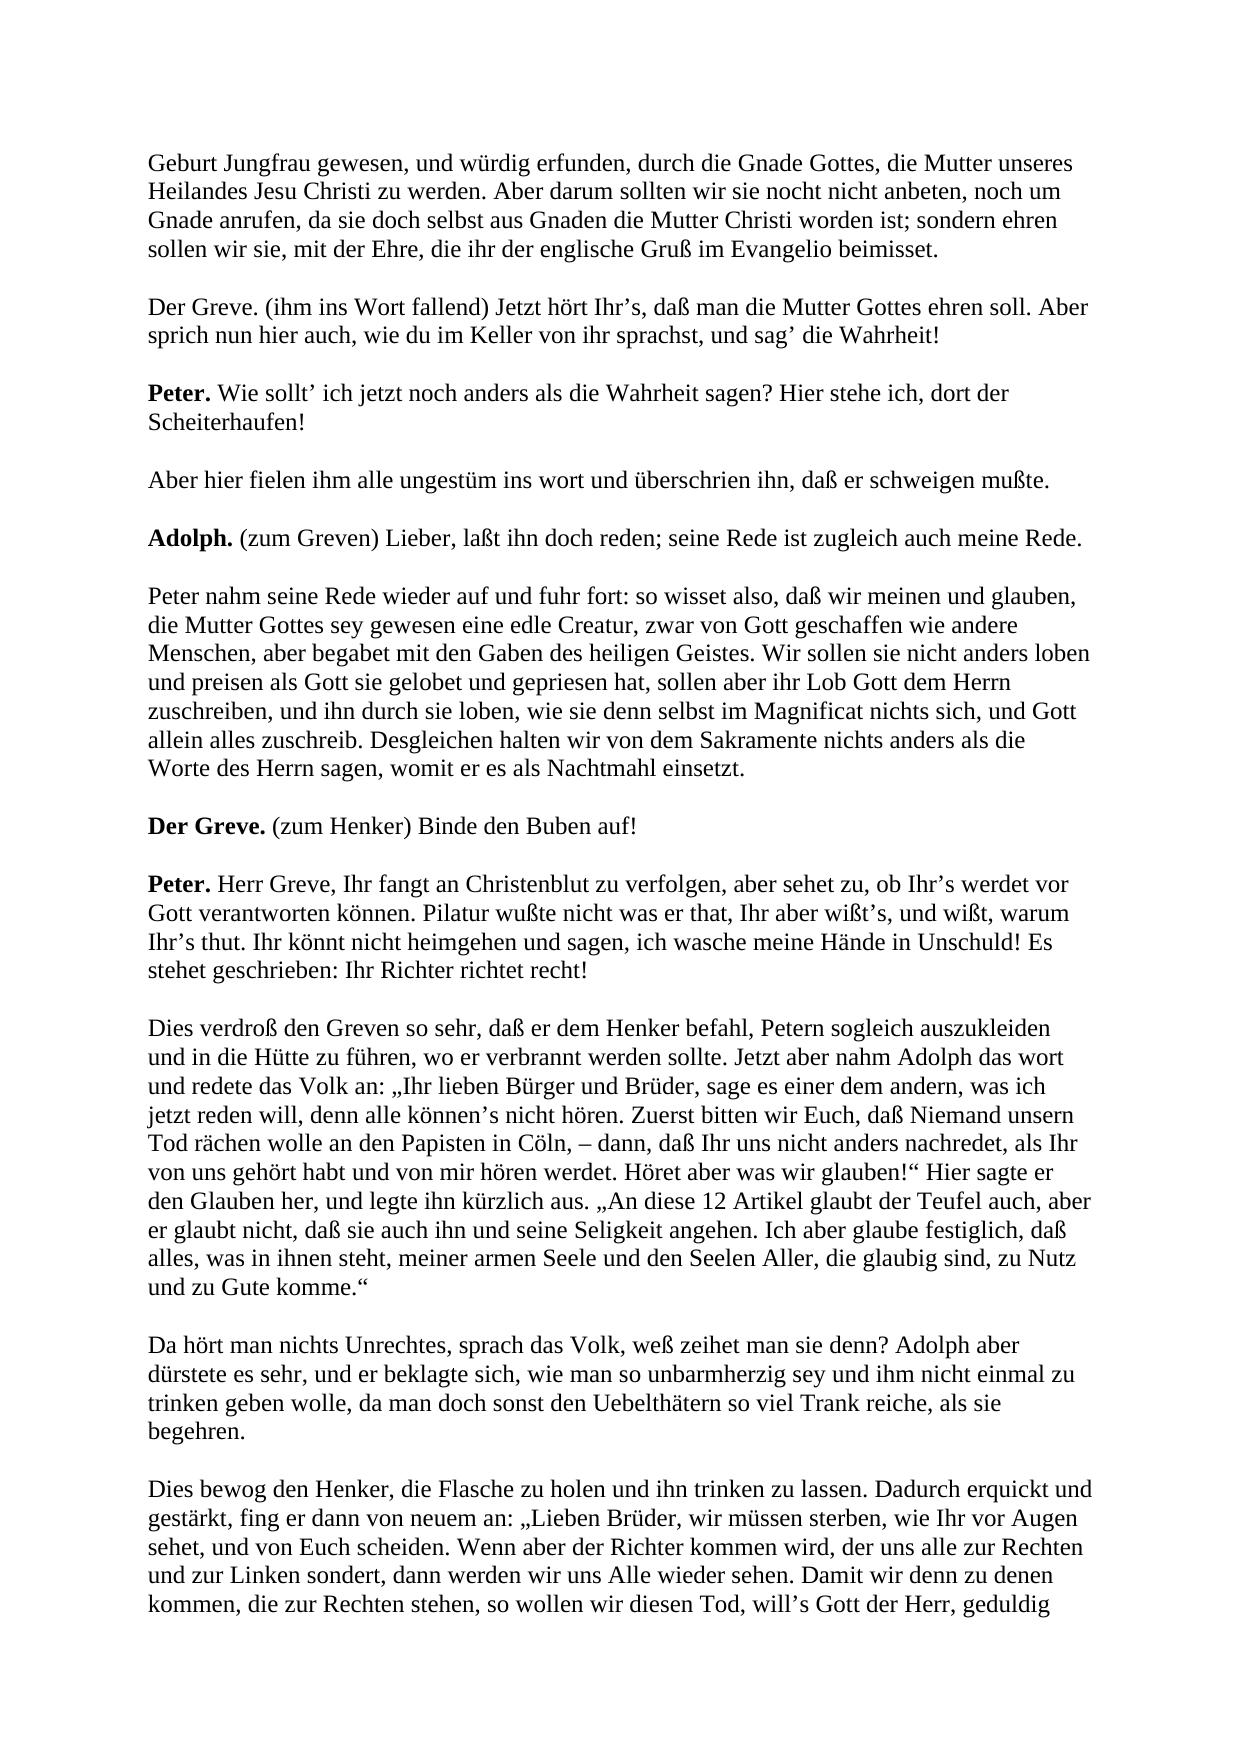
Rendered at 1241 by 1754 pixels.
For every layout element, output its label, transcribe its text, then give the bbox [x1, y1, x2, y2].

text Dies verdroß den Greven so sehr, daß er dem Henker befahl, Petern sogleich auszukleiden und in die Hütte zu führen, wo er verbrannt werden sollte. Jetzt aber nahm Adolph das wort und redete das Volk an: „Ihr lieben Bürger und Brüder, sage es einer dem andern, was ich jetzt reden will, denn alle können’s nicht hören. Zuerst bitten wir Euch, daß Niemand unsern Tod rächen wolle an den Papisten in Cöln, – dann, daß Ihr uns nicht anders nachredet, als Ihr von uns gehört habt und von mir hören werdet. Höret aber was wir glauben!“ Hier sagte er den Glauben her, und legte ihn kürzlich aus. „An diese 12 Artikel glaubt der Teufel auch, aber er glaubt nicht, daß sie auch ihn und seine Seligkeit angehen. Ich aber glaube festiglich, daß alles, was in ihnen steht, meiner armen Seele und den Seelen Aller, die glaubig sind, zu Nutz und zu Gute komme.“ [148, 1013, 1093, 1301]
text Der Greve. (ihm ins Wort fallend) Jetzt hört Ihr’s, daß man die Mutter Gottes ehren soll. Aber sprich nun hier auch, wie du im Keller von ihr sprachst, und sag’ die Wahrheit! [148, 292, 1093, 349]
text Adolph. (zum Greven) Lieber, laßt ihn doch reden; seine Rede ist zugleich auch meine Rede. [148, 523, 1093, 552]
text Peter nahm seine Rede wieder auf und fuhr fort: so wisset also, daß wir meinen und glauben, die Mutter Gottes sey gewesen eine edle Creatur, zwar von Gott geschaffen wie andere Menschen, aber begabet mit den Gaben des heiligen Geistes. Wir sollen sie nicht anders loben und preisen als Gott sie gelobet und gepriesen hat, sollen aber ihr Lob Gott dem Herrn zuschreiben, und ihn durch sie loben, wie sie denn selbst im Magnificat nichts sich, und Gott allein alles zuschreib. Desgleichen halten wir von dem Sakramente nichts anders als die Worte des Herrn sagen, womit er es als Nachtmahl einsetzt. [148, 581, 1093, 782]
text Der Greve. (zum Henker) Binde den Buben auf! [148, 811, 1093, 840]
text Peter. Herr Greve, Ihr fangt an Christenblut zu verfolgen, aber sehet zu, ob Ihr’s werdet vor Gott verantworten können. Pilatur wußte nicht was er that, Ihr aber wißt’s, und wißt, warum Ihr’s thut. Ihr könnt nicht heimgehen und sagen, ich wasche meine Hände in Unschuld! Es stehet geschrieben: Ihr Richter richtet recht! [148, 869, 1093, 984]
text Aber hier fielen ihm alle ungestüm ins wort und überschrien ihn, daß er schweigen mußte. [148, 465, 1093, 494]
text Da hört man nichts Unrechtes, sprach das Volk, weß zeihet man sie denn? Adolph aber dürstete es sehr, und er beklagte sich, wie man so unbarmherzig sey und ihm nicht einmal zu trinken geben wolle, da man doch sonst den Uebelthätern so viel Trank reiche, als sie begehren. [148, 1330, 1093, 1445]
text Peter. Wie sollt’ ich jetzt noch anders als die Wahrheit sagen? Hier stehe ich, dort der Scheiterhaufen! [148, 378, 1093, 436]
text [148, 1474, 1093, 1618]
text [148, 148, 1093, 263]
